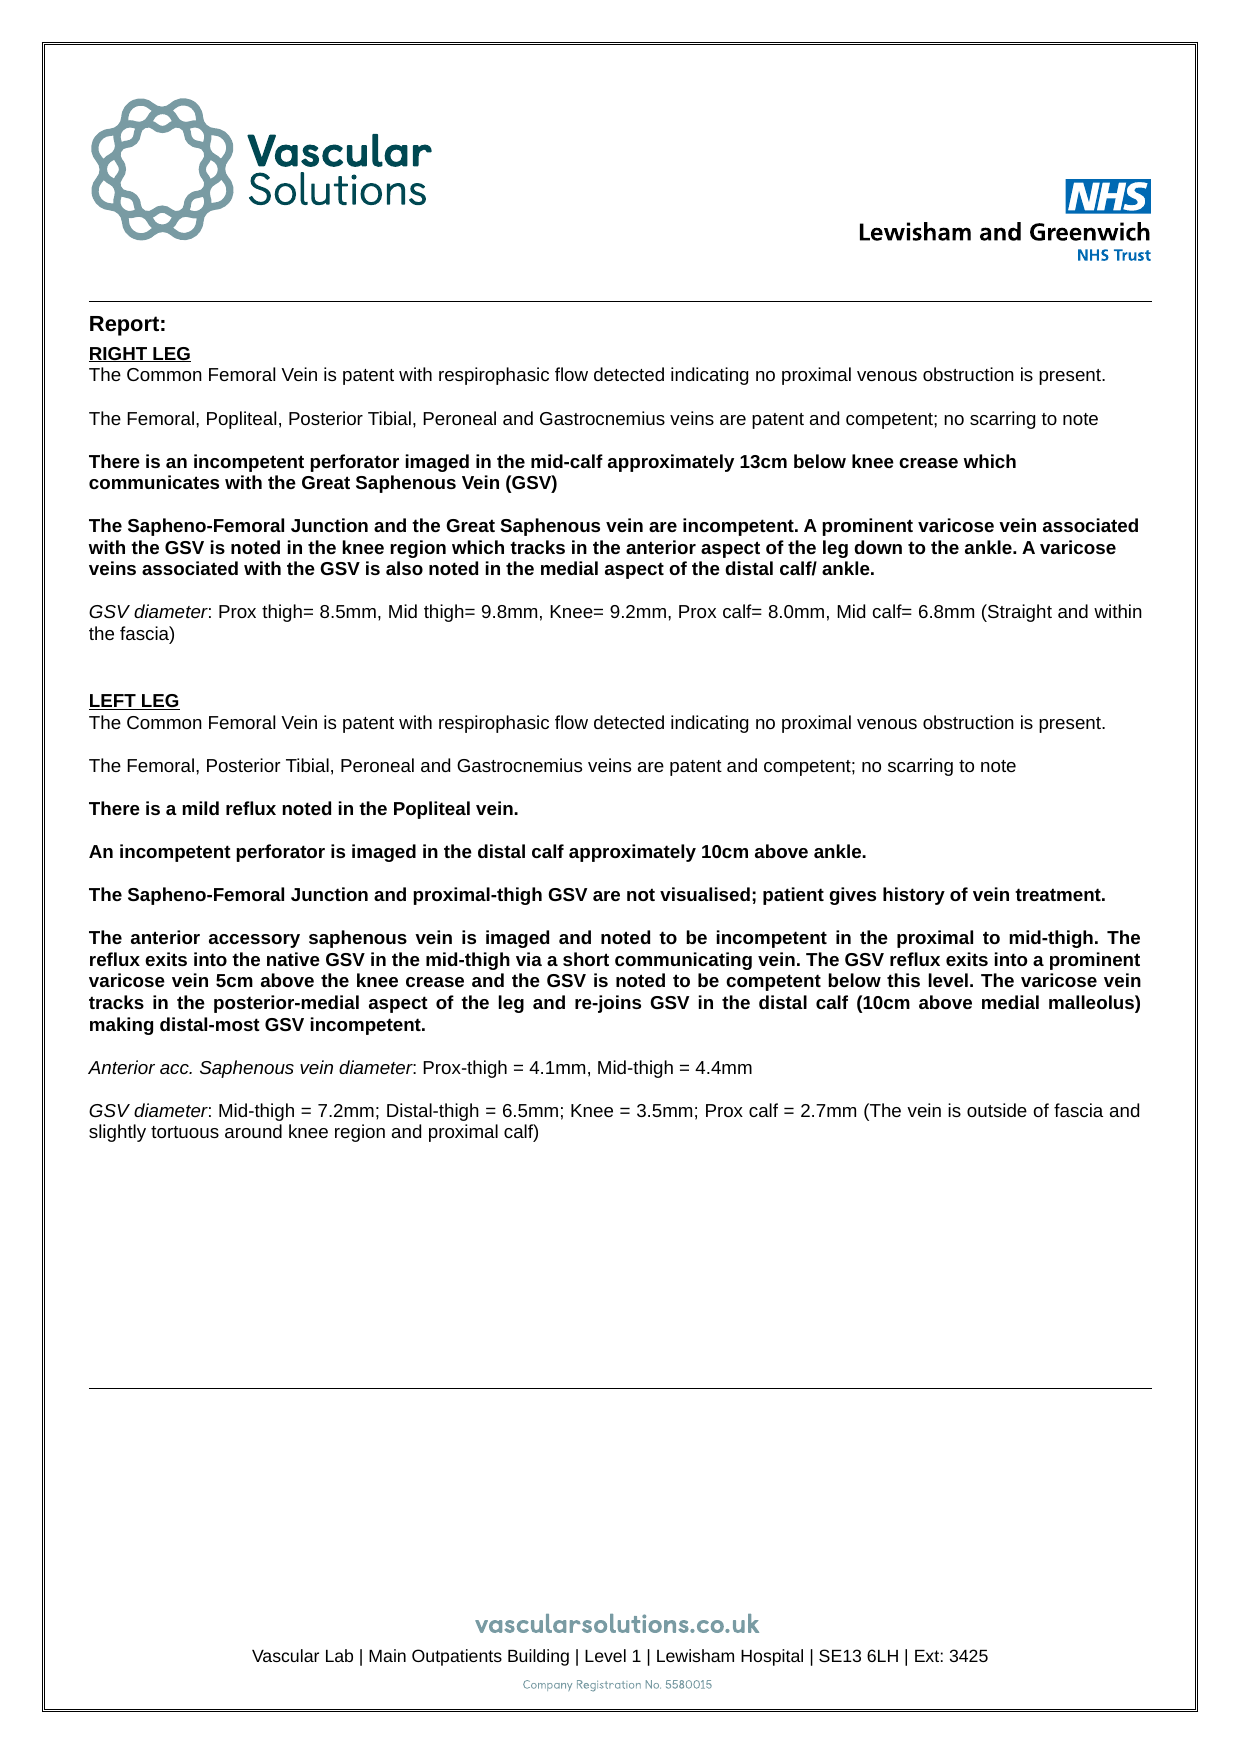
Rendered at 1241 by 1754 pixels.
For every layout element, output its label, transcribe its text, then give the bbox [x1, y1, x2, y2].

table_cell Report: RIGHT LEG The Common Femoral Vein is patent with respirophasic flow detected indicating no proximal venous obstruction is present. The Femoral, Popliteal, Posterior Tibial, Peroneal and Gastrocnemius veins are patent and competent; no scarring to note There is an incompetent perforator imaged in the mid-calf approximately 13cm below knee crease which communicates with the Great Saphenous Vein (GSV) The Sapheno-Femoral Junction and the Great Saphenous vein are incompetent. A prominent varicose vein associated with the GSV is noted in the knee region which tracks in the anterior aspect of the leg down to the ankle. A varicose veins associated with the GSV is also noted in the medial aspect of the distal calf/ ankle. GSV diameter: Prox thigh= 8.5mm, Mid thigh= 9.8mm, Knee= 9.2mm, Prox calf= 8.0mm, Mid calf= 6.8mm (Straight and within the fascia) LEFT LEG The Common Femoral Vein is patent with respirophasic flow detected indicating no proximal venous obstruction is present. The Femoral, Posterior Tibial, Peroneal and Gastrocnemius veins are patent and competent; no scarring to note There is a mild reflux noted in the Popliteal vein. An incompetent perforator is imaged in the distal calf approximately 10cm above ankle. The Sapheno-Femoral Junction and proximal-thigh GSV are not visualised; patient gives history of vein treatment. The anterior accessory saphenous vein is imaged and noted to be incompetent in the proximal to mid-thigh. The reflux exits into the native GSV in the mid-thigh via a short communicating vein. The GSV reflux exits into a prominent varicose vein 5cm above the knee crease and the GSV is noted to be competent below this level. The varicose vein tracks in the posterior-medial aspect of the leg and re-joins GSV in the distal calf (10cm above medial malleolus) making distal-most GSV incompetent. Anterior acc. Saphenous vein diameter: Prox-thigh = 4.1mm, Mid-thigh = 4.4mm GSV diameter: Mid-thigh = 7.2mm; Distal-thigh = 6.5mm; Knee = 3.5mm; Prox calf = 2.7mm (The vein is outside of fascia and slightly tortuous around knee region and proximal calf) [89, 302, 1152, 1388]
